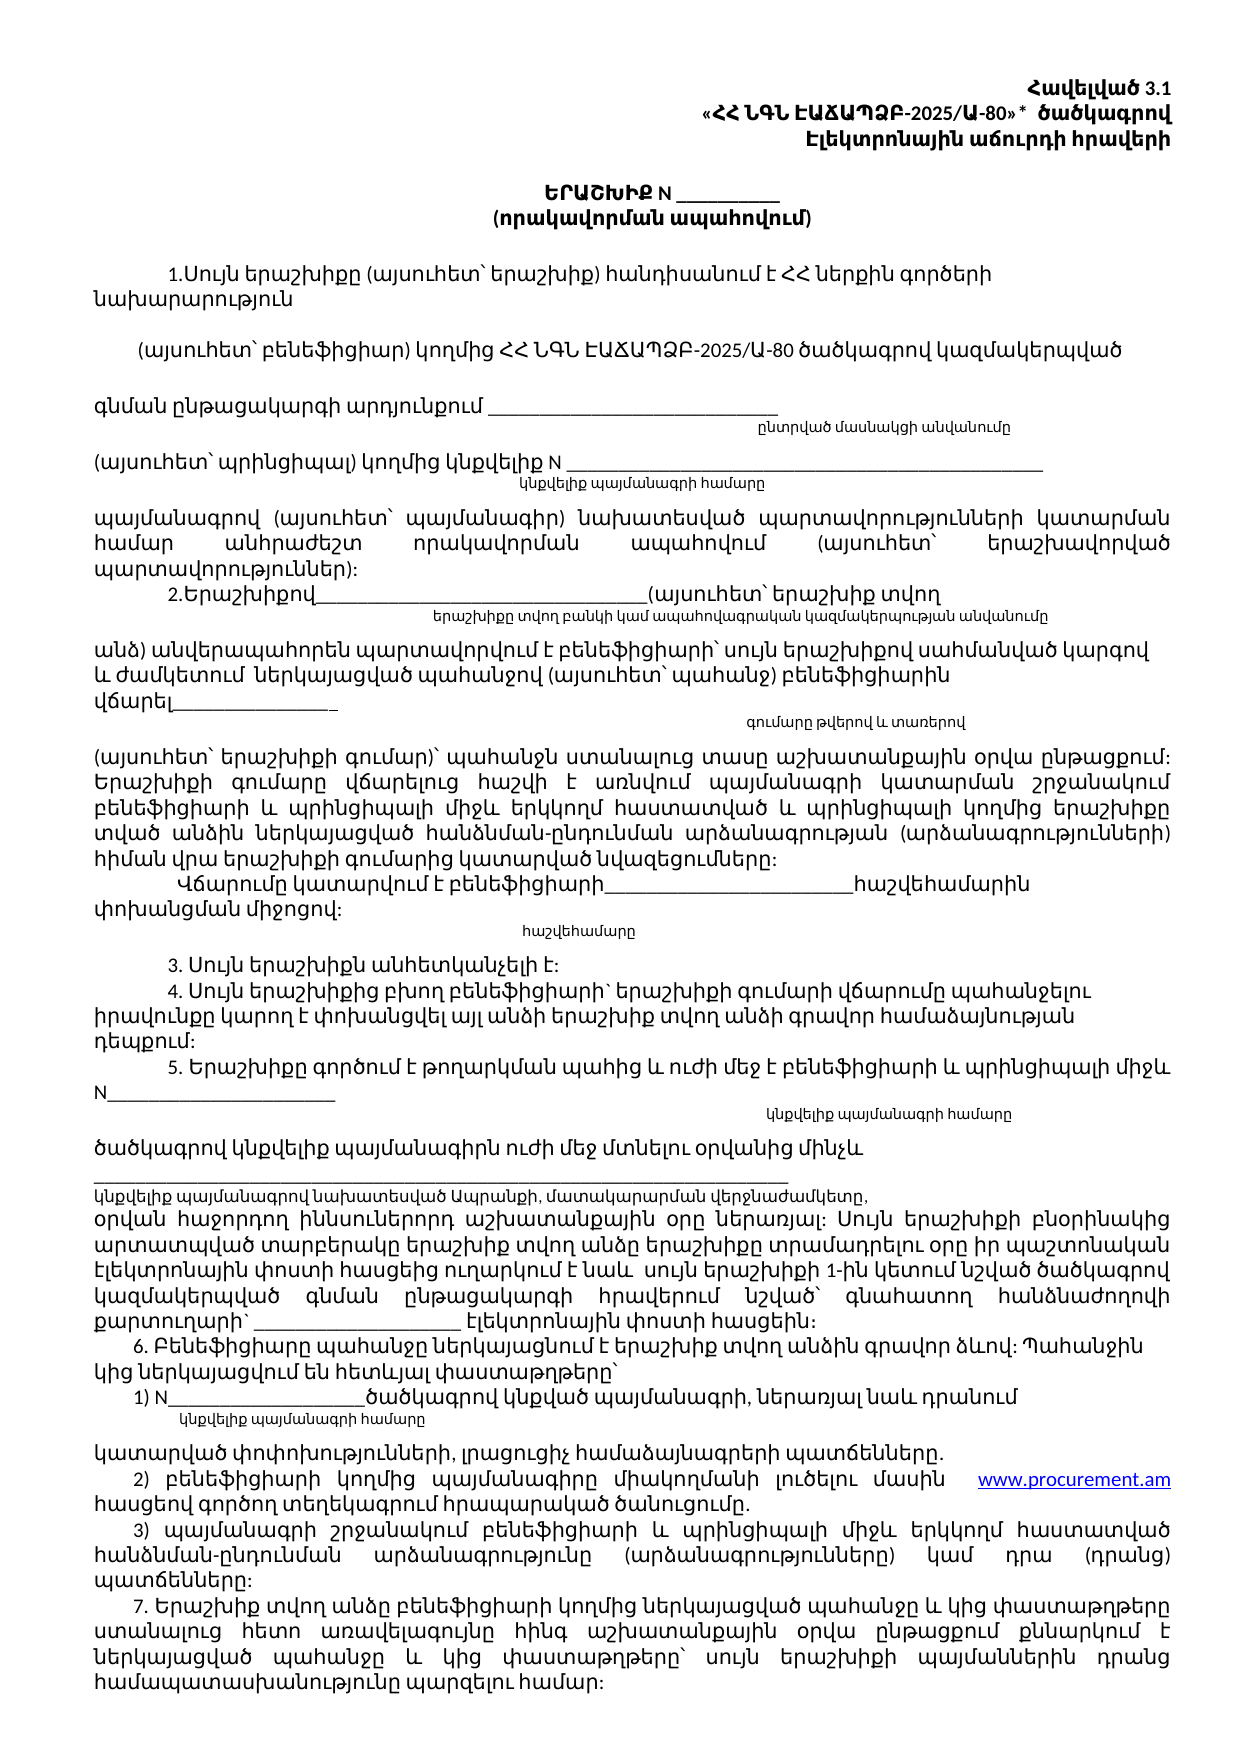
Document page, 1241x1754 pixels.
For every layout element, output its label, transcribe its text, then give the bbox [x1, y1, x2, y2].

text ___________________________________________________________________ [94, 1161, 1171, 1186]
text գնման ընթացակարգի արդյունքում ____________________________ [94, 393, 1171, 419]
text 1) N___________________ծածկագրով կնքված պայմանագրի, ներառյալ նաև դրանում [94, 1384, 1171, 1410]
text (որակավորման ապահովում) [94, 205, 1171, 231]
text 6. Բենեֆիցիարը պահանջը ներկայացնում է երաշխիք տվող անձին գրավոր ձևով: Պահանջին կից ներկայացվում են հետևյալ փաստաթղթերը՝ [94, 1334, 1171, 1384]
text 4. Սույն երաշխիքից բխող բենեֆիցիարի` երաշխիքի գումարի վճարումը պահանջելու իրավունքը կարող է փոխանցվել այլ անձի երաշխիք տվող անձի գրավոր համաձայնության դեպքում: [94, 978, 1171, 1054]
text պայմանագրով (այսուհետ՝ պայմանագիր) նախատեսված պարտավորությունների կատարման համար անհրաժեշտ որակավորման ապահովում (այսուհետ՝ երաշխավորված պարտավորություններ): [94, 505, 1171, 581]
text ծածկագրով կնքվելիք պայմանագիրն ուժի մեջ մտնելու օրվանից մինչև [94, 1136, 1171, 1161]
text Վճարումը կատարվում է բենեֆիցիարի________________________հաշվեհամարին փոխանցման միջոցով: [94, 871, 1171, 922]
text գումարը թվերով և տառերով [241, 713, 1171, 744]
text կնքվելիք պայմանագրով նախատեսված Ապրանքի, մատակարարման վերջնաժամկետը, [94, 1186, 1171, 1207]
text 5. Երաշխիքը գործում է թողարկման պահից և ուժի մեջ է բենեֆիցիարի և պրինցիպալի միջև N______________________ [94, 1054, 1171, 1105]
text 2) բենեֆիցիարի կողմից պայմանագիրը միակողմանի լուծելու մասին www.procurement.am հասցեով գործող տեղեկագրում հրապարակած ծանուցումը. [94, 1466, 1171, 1517]
text կատարված փոփոխությունների, լրացուցիչ համաձայնագրերի պատճենները. [94, 1441, 1171, 1466]
text կնքվելիք պայմանագրի համարը [94, 1410, 1171, 1441]
text (այսուհետ՝ երաշխիքի գումար)՝ պահանջն ստանալուց տասը աշխատանքային օրվա ընթացքում: Երաշխիքի գումարը վճարելուց հաշվի է առնվում պայմանագրի կատարման շրջանակում բենեֆիցիարի և պրինցիպալի միջև երկկողմ հաստատված և պրինցիպալի կողմից երաշխիքը տված անձին ներկայացված հանձնման-ընդունման արձանագրության (արձանագրությունների) հիման վրա երաշխիքի գումարից կատարված նվազեցումները: [94, 744, 1171, 871]
text ընտրված մասնակցի անվանումը [94, 419, 1171, 449]
text Էլեկտրոնային աճուրդի հրավերի [94, 126, 1171, 151]
text (այսուհետ՝ բենեֆիցիար) կողմից ՀՀ ՆԳՆ ԷԱՃԱՊՁԲ-2025/Ա-80 ծածկագրով կազմակերպված [94, 337, 1171, 393]
text 1.Սույն երաշխիքը (այսուհետ՝ երաշխիք) հանդիսանում է ՀՀ ներքին գործերի նախարարություն [94, 261, 1171, 312]
text անձ) անվերապահորեն պարտավորվում է բենեֆիցիարի՝ սույն երաշխիքով սահմանված կարգով և ժամկետում ներկայացված պահանջով (այսուհետ՝ պահանջ) բենեֆիցիարին վճարել_______________ [94, 637, 1171, 713]
text օրվան հաջորդող իննսուներորդ աշխատանքային օրը ներառյալ: Սույն երաշխիքի բնօրինակից արտատպված տարբերակը երաշխիք տվող անձը երաշխիքը տրամադրելու օրը իր պաշտոնական էլեկտրոնային փոստի հասցեից ուղարկում է նաև սույն երաշխիքի 1-ին կետում նշված ծածկագրով կազմակերպված գնման ընթացակարգի հրավերում նշված՝ գնահատող հանձնաժողովի քարտուղարի` ____________________ էլեկտրոնային փոստի հասցեին։ [94, 1207, 1171, 1334]
text կնքվելիք պայմանագրի համարը [610, 1105, 1171, 1136]
text Հավելված 3.1 [94, 75, 1171, 100]
text «ՀՀ ՆԳՆ ԷԱՃԱՊՁԲ-2025/Ա-80»* ծածկագրով [94, 100, 1171, 126]
text հաշվեհամարը [167, 922, 1171, 952]
text 7. Երաշխիք տվող անձը բենեֆիցիարի կողմից ներկայացված պահանջը և կից փաստաթղթերը ստանալուց հետո առավելագույնը հինգ աշխատանքային օրվա ընթացքում քննարկում է ներկայացված պահանջը և կից փաստաթղթերը՝ սույն երաշխիքի պայմաններին դրանց համապատասխանությունը պարզելու համար: [94, 1593, 1171, 1695]
text երաշխիքը տվող բանկի կամ ապահովագրական կազմակերպության անվանումը [94, 607, 1171, 637]
text 2.Երաշխիքով________________________________(այսուհետ՝ երաշխիք տվող [94, 581, 1171, 607]
text 3) պայմանագրի շրջանակում բենեֆիցիարի և պրինցիպալի միջև երկկողմ հաստատված հանձնման-ընդունման արձանագրությունը (արձանագրությունները) կամ դրա (դրանց) պատճենները: [94, 1517, 1171, 1593]
text 3. Սույն երաշխիքն անհետկանչելի է: [94, 952, 1171, 978]
text ԵՐԱՇԽԻՔ N __________ [94, 180, 1171, 205]
text (այսուհետ՝ պրինցիպալ) կողմից կնքվելիք N ______________________________________________ կնքվելիք պայմանագրի համարը [94, 449, 1171, 505]
